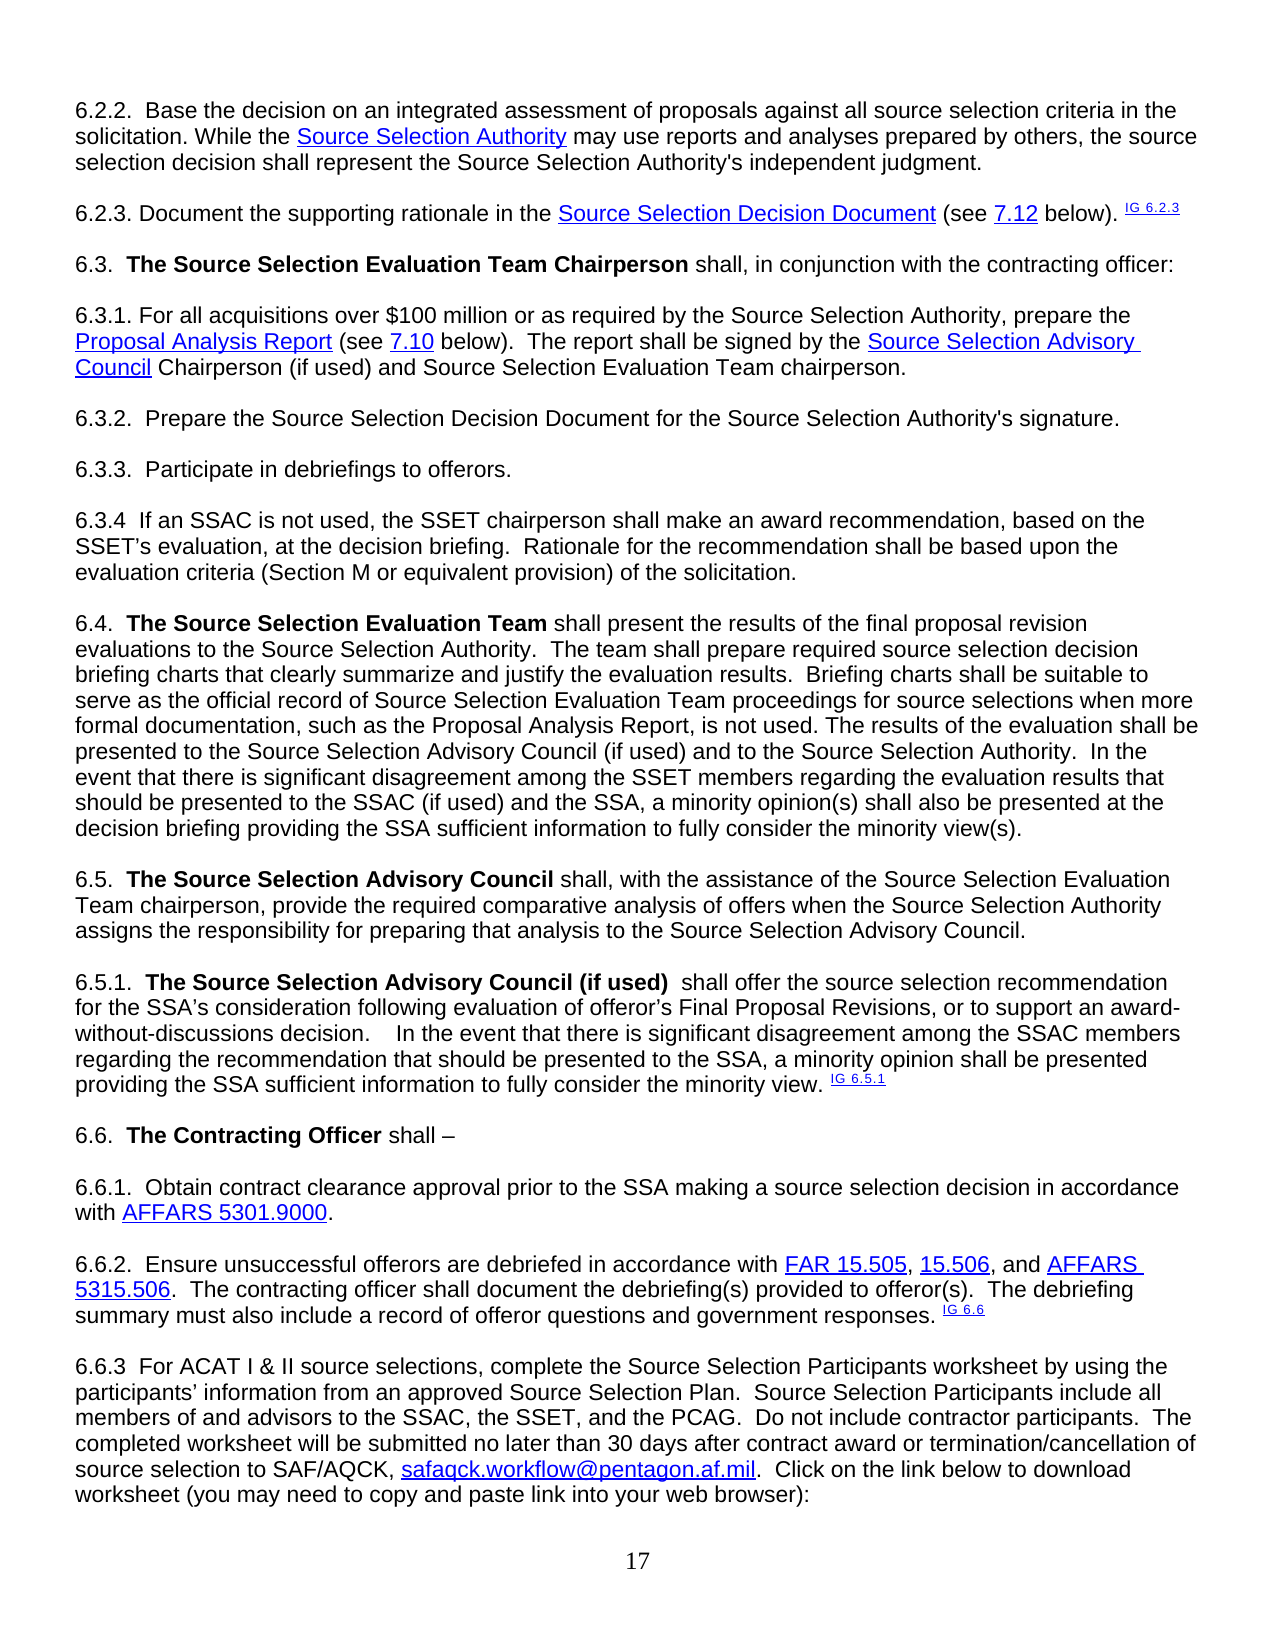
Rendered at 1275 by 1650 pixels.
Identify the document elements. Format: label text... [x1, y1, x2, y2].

text 6.6.1. Obtain contract clearance approval prior to the SSA making a source selection decision in accordance with AFFARS 5301.9000. [75, 1174, 1200, 1226]
text 6.6.2. Ensure unsuccessful offerors are debriefed in accordance with FAR 15.505, 15.506, and AFFARS 5315.506. The contracting officer shall document the debriefing(s) provided to offeror(s). The debriefing summary must also include a record of offeror questions and government responses. IG 6.6 [75, 1251, 1200, 1328]
text 6.3. The Source Selection Evaluation Team Chairperson shall, in conjunction with the contracting officer: [75, 252, 1200, 277]
text 6.2.3. Document the supporting rationale in the Source Selection Decision Document (see 7.12 below). IG 6.2.3 [75, 201, 1200, 226]
text 6.2.2. Base the decision on an integrated assessment of proposals against all source selection criteria in the solicitation. While the Source Selection Authority may use reports and analyses prepared by others, the source selection decision shall represent the Source Selection Authority's independent judgment. [75, 98, 1200, 175]
text 6.3.4 If an SSAC is not used, the SSET chairperson shall make an award recommendation, based on the SSET’s evaluation, at the decision briefing. Rationale for the recommendation shall be based upon the evaluation criteria (Section M or equivalent provision) of the solicitation. [75, 508, 1200, 585]
text 6.4. The Source Selection Evaluation Team shall present the results of the final proposal revision evaluations to the Source Selection Authority. The team shall prepare required source selection decision briefing charts that clearly summarize and justify the evaluation results. Briefing charts shall be suitable to serve as the official record of Source Selection Evaluation Team proceedings for source selections when more formal documentation, such as the Proposal Analysis Report, is not used. The results of the evaluation shall be presented to the Source Selection Advisory Council (if used) and to the Source Selection Authority. In the event that there is significant disagreement among the SSET members regarding the evaluation results that should be presented to the SSAC (if used) and the SSA, a minority opinion(s) shall also be presented at the decision briefing providing the SSA sufficient information to fully consider the minority view(s). [75, 611, 1200, 841]
text 6.3.3. Participate in debriefings to offerors. [75, 457, 1200, 482]
text 6.5. The Source Selection Advisory Council shall, with the assistance of the Source Selection Evaluation Team chairperson, provide the required comparative analysis of offers when the Source Selection Authority assigns the responsibility for preparing that analysis to the Source Selection Advisory Council. [75, 867, 1200, 944]
text 6.3.2. Prepare the Source Selection Decision Document for the Source Selection Authority's signature. [75, 406, 1200, 431]
text 6.5.1. The Source Selection Advisory Council (if used) shall offer the source selection recommendation for the SSA’s consideration following evaluation of offeror’s Final Proposal Revisions, or to support an award-without-discussions decision. In the event that there is significant disagreement among the SSAC members regarding the recommendation that should be presented to the SSA, a minority opinion shall be presented providing the SSA sufficient information to fully consider the minority view. IG 6.5.1 [75, 969, 1200, 1097]
text 6.6. The Contracting Officer shall – [75, 1123, 1200, 1149]
text 6.3.1. For all acquisitions over $100 million or as required by the Source Selection Authority, prepare the Proposal Analysis Report (see 7.10 below). The report shall be signed by the Source Selection Advisory Council Chairperson (if used) and Source Selection Evaluation Team chairperson. [75, 303, 1200, 380]
text 6.6.3 For ACAT I & II source selections, complete the Source Selection Participants worksheet by using the participants’ information from an approved Source Selection Plan. Source Selection Participants include all members of and advisors to the SSAC, the SSET, and the PCAG. Do not include contractor participants. The completed worksheet will be submitted no later than 30 days after contract award or termination/cancellation of source selection to SAF/AQCK, safaqck.workflow@pentagon.af.mil. Click on the link below to download worksheet (you may need to copy and paste link into your web browser): [75, 1354, 1200, 1507]
